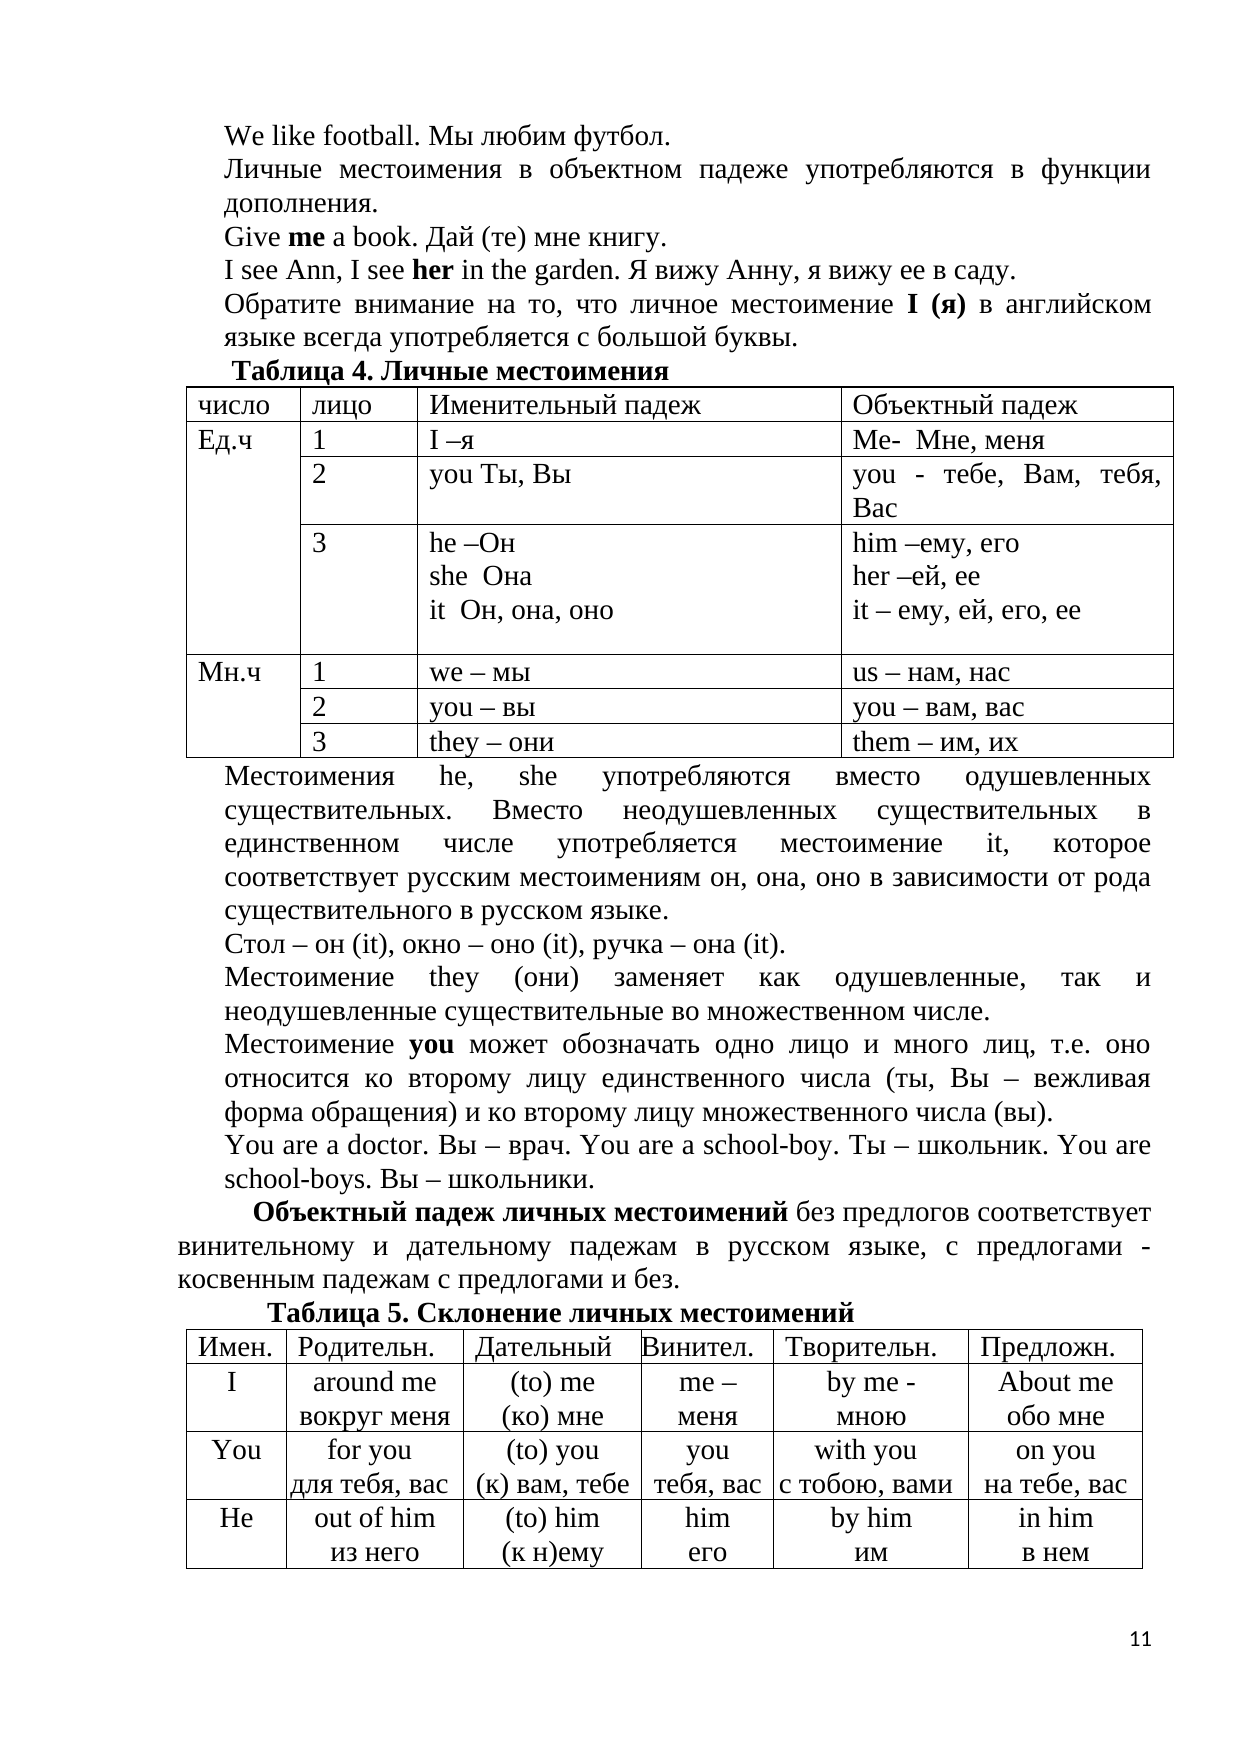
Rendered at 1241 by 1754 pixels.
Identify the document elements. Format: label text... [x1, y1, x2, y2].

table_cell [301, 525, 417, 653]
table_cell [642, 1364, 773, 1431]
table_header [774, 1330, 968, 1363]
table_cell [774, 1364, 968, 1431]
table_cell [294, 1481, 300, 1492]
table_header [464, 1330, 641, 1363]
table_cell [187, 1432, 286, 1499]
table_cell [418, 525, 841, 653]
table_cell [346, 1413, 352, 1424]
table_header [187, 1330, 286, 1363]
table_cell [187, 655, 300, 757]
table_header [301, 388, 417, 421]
text I see Ann, I see her in the garden. Я вижу Анну, я вижу ее в саду. [224, 252, 1152, 286]
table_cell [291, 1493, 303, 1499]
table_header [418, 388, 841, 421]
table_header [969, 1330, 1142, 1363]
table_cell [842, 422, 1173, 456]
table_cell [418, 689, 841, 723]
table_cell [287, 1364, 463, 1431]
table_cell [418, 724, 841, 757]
text We like football. Мы любим футбол. [224, 118, 1152, 152]
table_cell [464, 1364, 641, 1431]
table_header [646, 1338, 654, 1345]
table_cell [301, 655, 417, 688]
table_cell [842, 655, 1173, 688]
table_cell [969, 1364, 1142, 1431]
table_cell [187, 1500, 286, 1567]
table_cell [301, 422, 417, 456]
text Give me a book. Дай (те) мне книгу. [224, 219, 1152, 252]
text Личные местоимения в объектном падеже употребляются в функции дополнения. [224, 152, 1152, 219]
text Местоимение they (они) заменяет как одушевленные, так и неодушевленные существительные во множественном числе. [224, 959, 1152, 1027]
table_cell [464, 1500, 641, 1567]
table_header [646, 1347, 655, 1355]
text Обратите внимание на то, что личное местоимение I (я) в английском языке всегда употребляется с большой буквы. [224, 286, 1152, 353]
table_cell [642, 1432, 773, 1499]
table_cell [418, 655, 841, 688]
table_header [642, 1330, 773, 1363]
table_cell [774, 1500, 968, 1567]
text You are a doctor. Вы – врач. You are a school-boy. Ты – школьник. You are school-boys. Вы – школьники. [224, 1127, 1152, 1194]
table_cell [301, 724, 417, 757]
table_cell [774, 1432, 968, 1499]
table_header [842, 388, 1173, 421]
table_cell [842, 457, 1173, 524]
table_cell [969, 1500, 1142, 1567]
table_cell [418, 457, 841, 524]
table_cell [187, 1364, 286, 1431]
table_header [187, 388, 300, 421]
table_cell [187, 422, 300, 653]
text Объектный падеж личных местоимений без предлогов соответствует винительному и дательному падежам в русском языке, с предлогами - косвенным падежам с предлогами и без. [177, 1194, 1152, 1295]
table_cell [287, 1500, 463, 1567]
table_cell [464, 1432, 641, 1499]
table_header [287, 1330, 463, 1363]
text Стол – он (it), окно – оно (it), ручка – она (it). [224, 926, 1152, 959]
text Таблица 5. Склонение личных местоимений [190, 1295, 1152, 1328]
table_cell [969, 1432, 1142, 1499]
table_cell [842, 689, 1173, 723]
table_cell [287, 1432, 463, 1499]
text Местоимения he, she употребляются вместо одушевленных существительных. Вместо неодушевленных существительных в единственном числе употребляется местоимение it, которое соответствует русским местоимениям он, она, оно в зависимости от рода существительного в русском языке. [224, 758, 1152, 926]
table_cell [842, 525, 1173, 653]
text Местоимение you может обозначать одно лицо и много лиц, т.е. оно относится ко второму лицу единственного числа (ты, Вы – вежливая форма обращения) и ко второму лицу множественного числа (вы). [224, 1027, 1152, 1127]
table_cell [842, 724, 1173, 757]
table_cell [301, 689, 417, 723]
text Таблица 4. Личные местоимения [224, 353, 1152, 386]
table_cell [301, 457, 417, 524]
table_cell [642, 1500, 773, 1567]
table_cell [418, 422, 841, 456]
